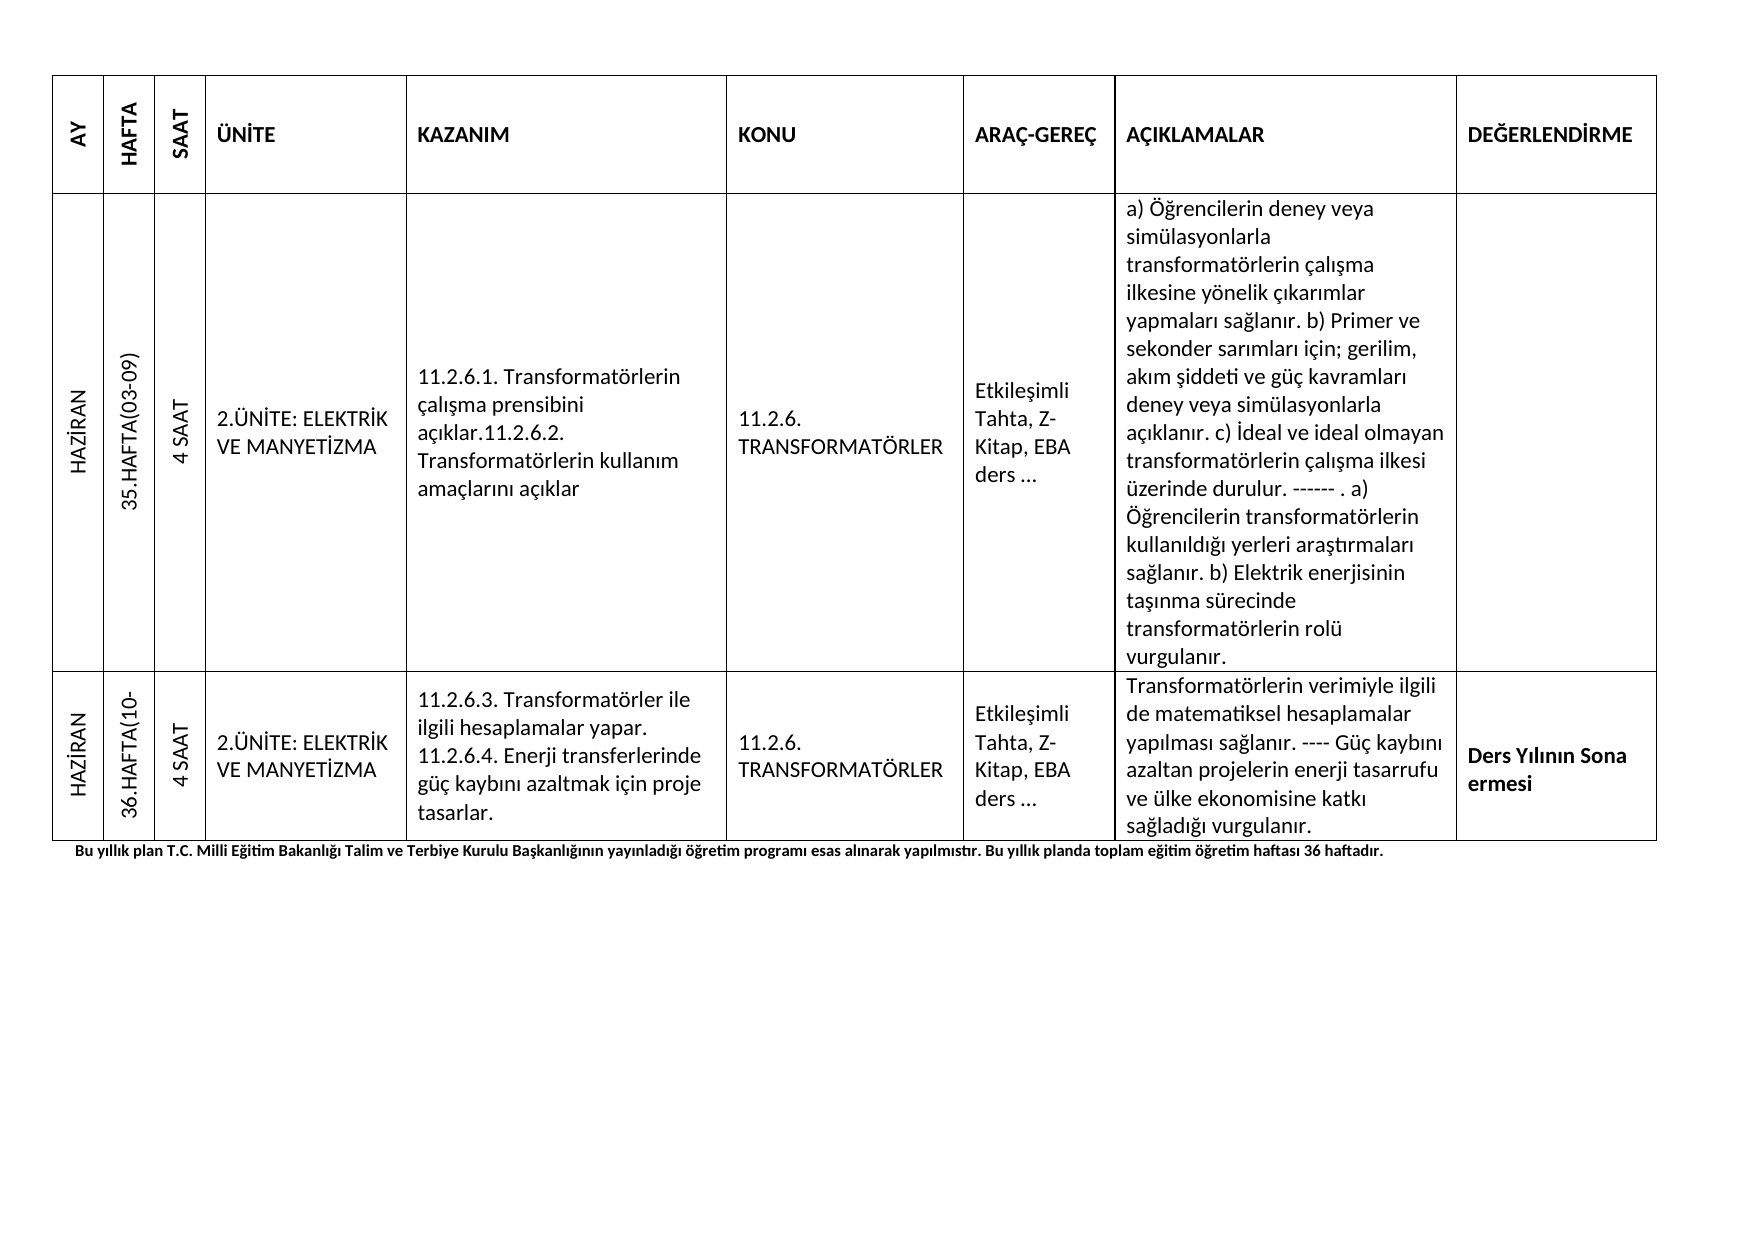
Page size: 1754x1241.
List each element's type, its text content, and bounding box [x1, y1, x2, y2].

table_cell a) Öğrencilerin deney veya simülasyonlarla transformatörlerin çalışma ilkesine yönelik çıkarımlar yapmaları sağlanır. b) Primer ve sekonder sarımları için; gerilim, akım şiddeti ve güç kavramları deney veya simülasyonlarla açıklanır. c) İdeal ve ideal olmayan transformatörlerin çalışma ilkesi üzerinde durulur. ------ . a) Öğrencilerin transformatörlerin kullanıldığı yerleri araştırmaları sağlanır. b) Elektrik enerjisinin taşınma sürecinde transformatörlerin rolü vurgulanır. [1116, 194, 1456, 671]
table_cell 11.2.6.1. Transformatörlerin çalışma prensibini açıklar.11.2.6.2. Transformatörlerin kullanım amaçlarını açıklar [407, 194, 726, 671]
table_header KAZANIM [407, 76, 726, 193]
table_cell 4 SAAT [155, 672, 205, 840]
table_header AY [53, 76, 103, 193]
table_header ARAÇ-GEREÇ [964, 76, 1114, 193]
text Bu yıllık plan T.C. Milli Eğitim Bakanlığı Talim ve Terbiye Kurulu Başkanlığının yayınladığı öğretim programı esas alınarak yapılmıstır. Bu yıllık planda toplam eğitim öğretim haftası 36 haftadır. [75, 841, 1679, 861]
table_cell 4 SAAT [155, 194, 205, 671]
table_cell [1457, 194, 1656, 671]
table_cell 11.2.6. TRANSFORMATÖRLER [727, 672, 963, 840]
table_cell Ders Yılının Sona ermesi [1457, 672, 1656, 840]
table_cell HAZİRAN [53, 194, 103, 671]
table_header DEĞERLENDİRME [1457, 76, 1656, 193]
table_header AÇIKLAMALAR [1116, 76, 1456, 193]
table_header ÜNİTE [206, 76, 406, 193]
table_header SAAT [155, 76, 205, 193]
table_cell 2.ÜNİTE: ELEKTRİK VE MANYETİZMA [206, 672, 406, 840]
table_cell 36.HAFTA(10-16) [104, 672, 154, 840]
table_cell 35.HAFTA(03-09) [104, 194, 154, 671]
table_cell Etkileşimli Tahta, Z-Kitap, EBA ders … [964, 672, 1114, 840]
table_header KONU [727, 76, 963, 193]
table_cell Transformatörlerin verimiyle ilgili de matematiksel hesaplamalar yapılması sağlanır. ---- Güç kaybını azaltan projelerin enerji tasarrufu ve ülke ekonomisine katkı sağladığı vurgulanır. [1116, 672, 1456, 840]
table_cell Etkileşimli Tahta, Z-Kitap, EBA ders … [964, 194, 1114, 671]
table_cell HAZİRAN [53, 672, 103, 840]
table_cell 2.ÜNİTE: ELEKTRİK VE MANYETİZMA [206, 194, 406, 671]
table_header HAFTA [104, 76, 154, 193]
table_cell 11.2.6.3. Transformatörler ile ilgili hesaplamalar yapar. 11.2.6.4. Enerji transferlerinde güç kaybını azaltmak için proje tasarlar. [407, 672, 726, 840]
table_cell 11.2.6. TRANSFORMATÖRLER [727, 194, 963, 671]
